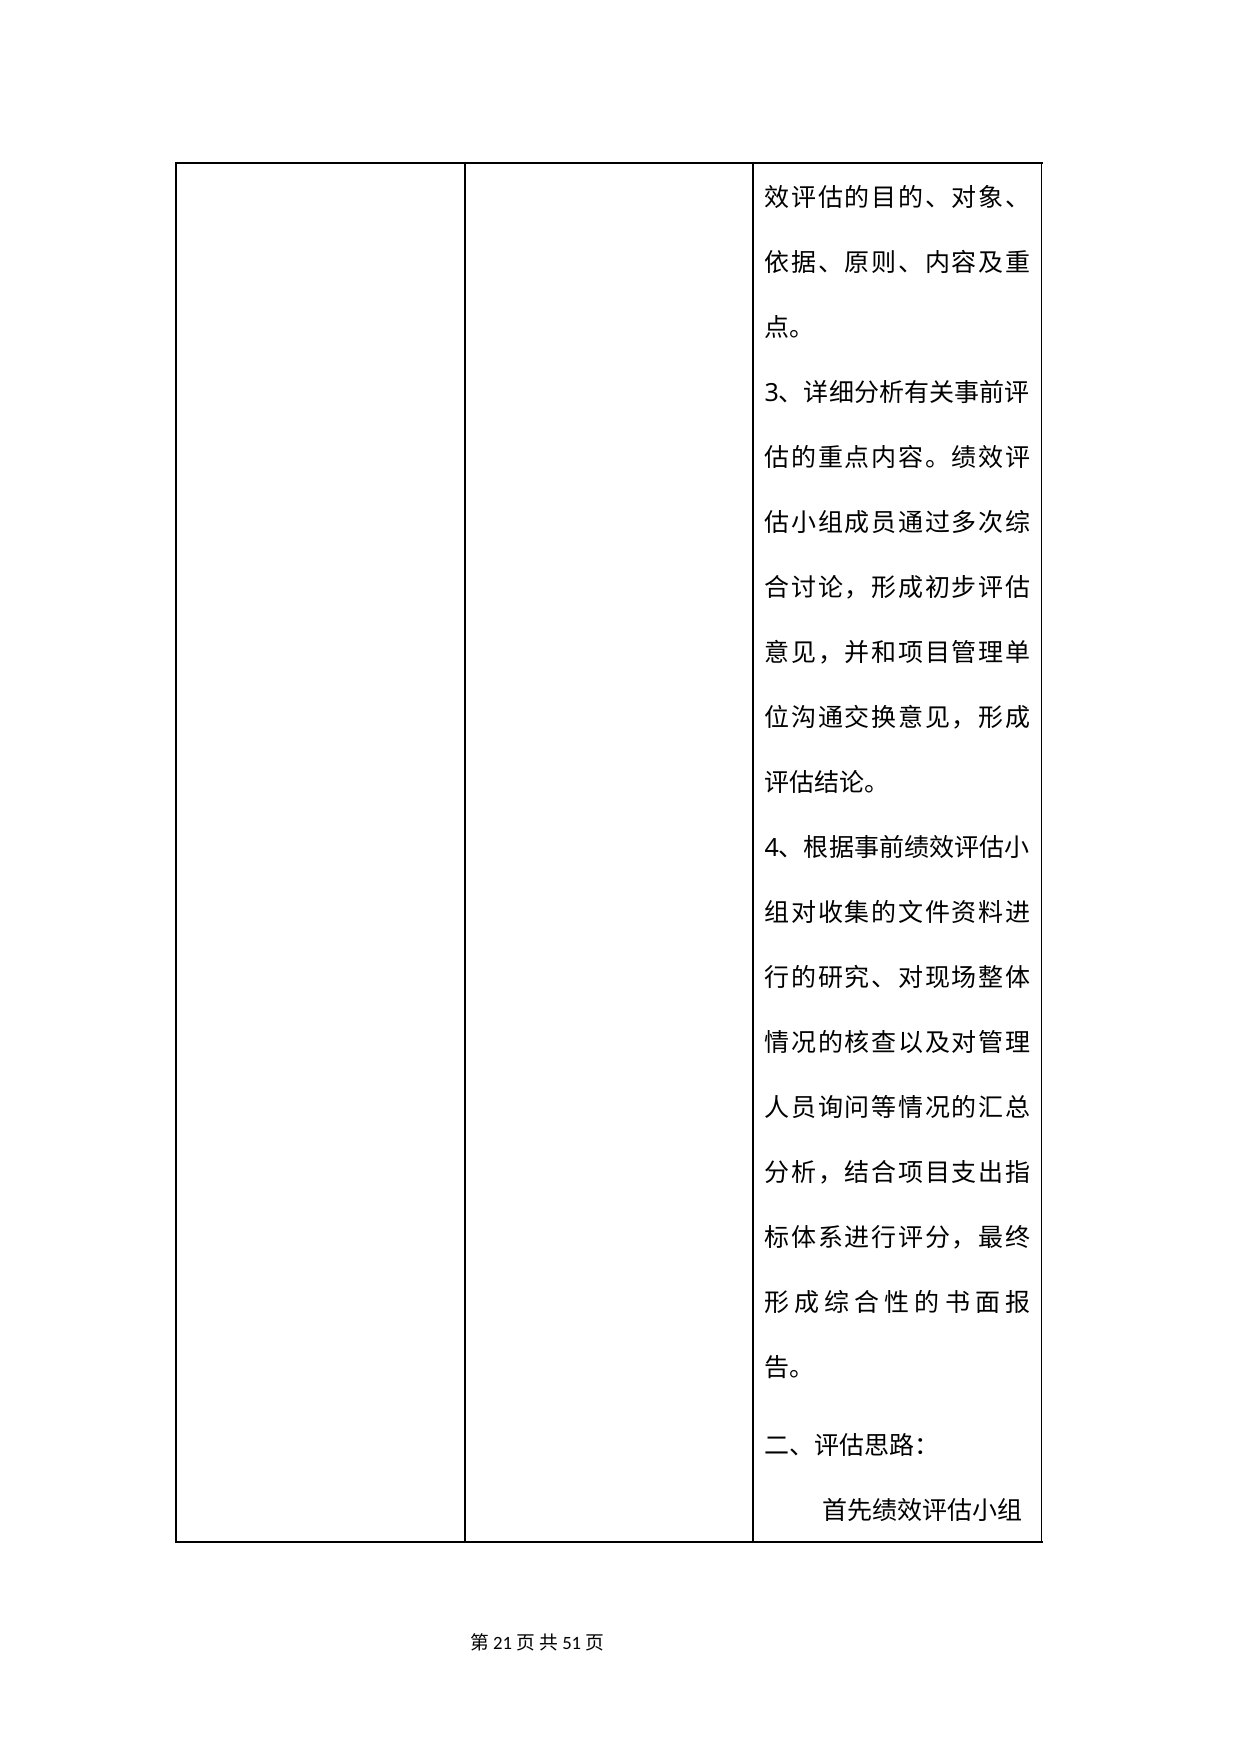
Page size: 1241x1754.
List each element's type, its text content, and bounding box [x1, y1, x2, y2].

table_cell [754, 164, 1041, 1541]
table_cell [466, 164, 752, 1541]
table_cell 1 [177, 164, 464, 1541]
